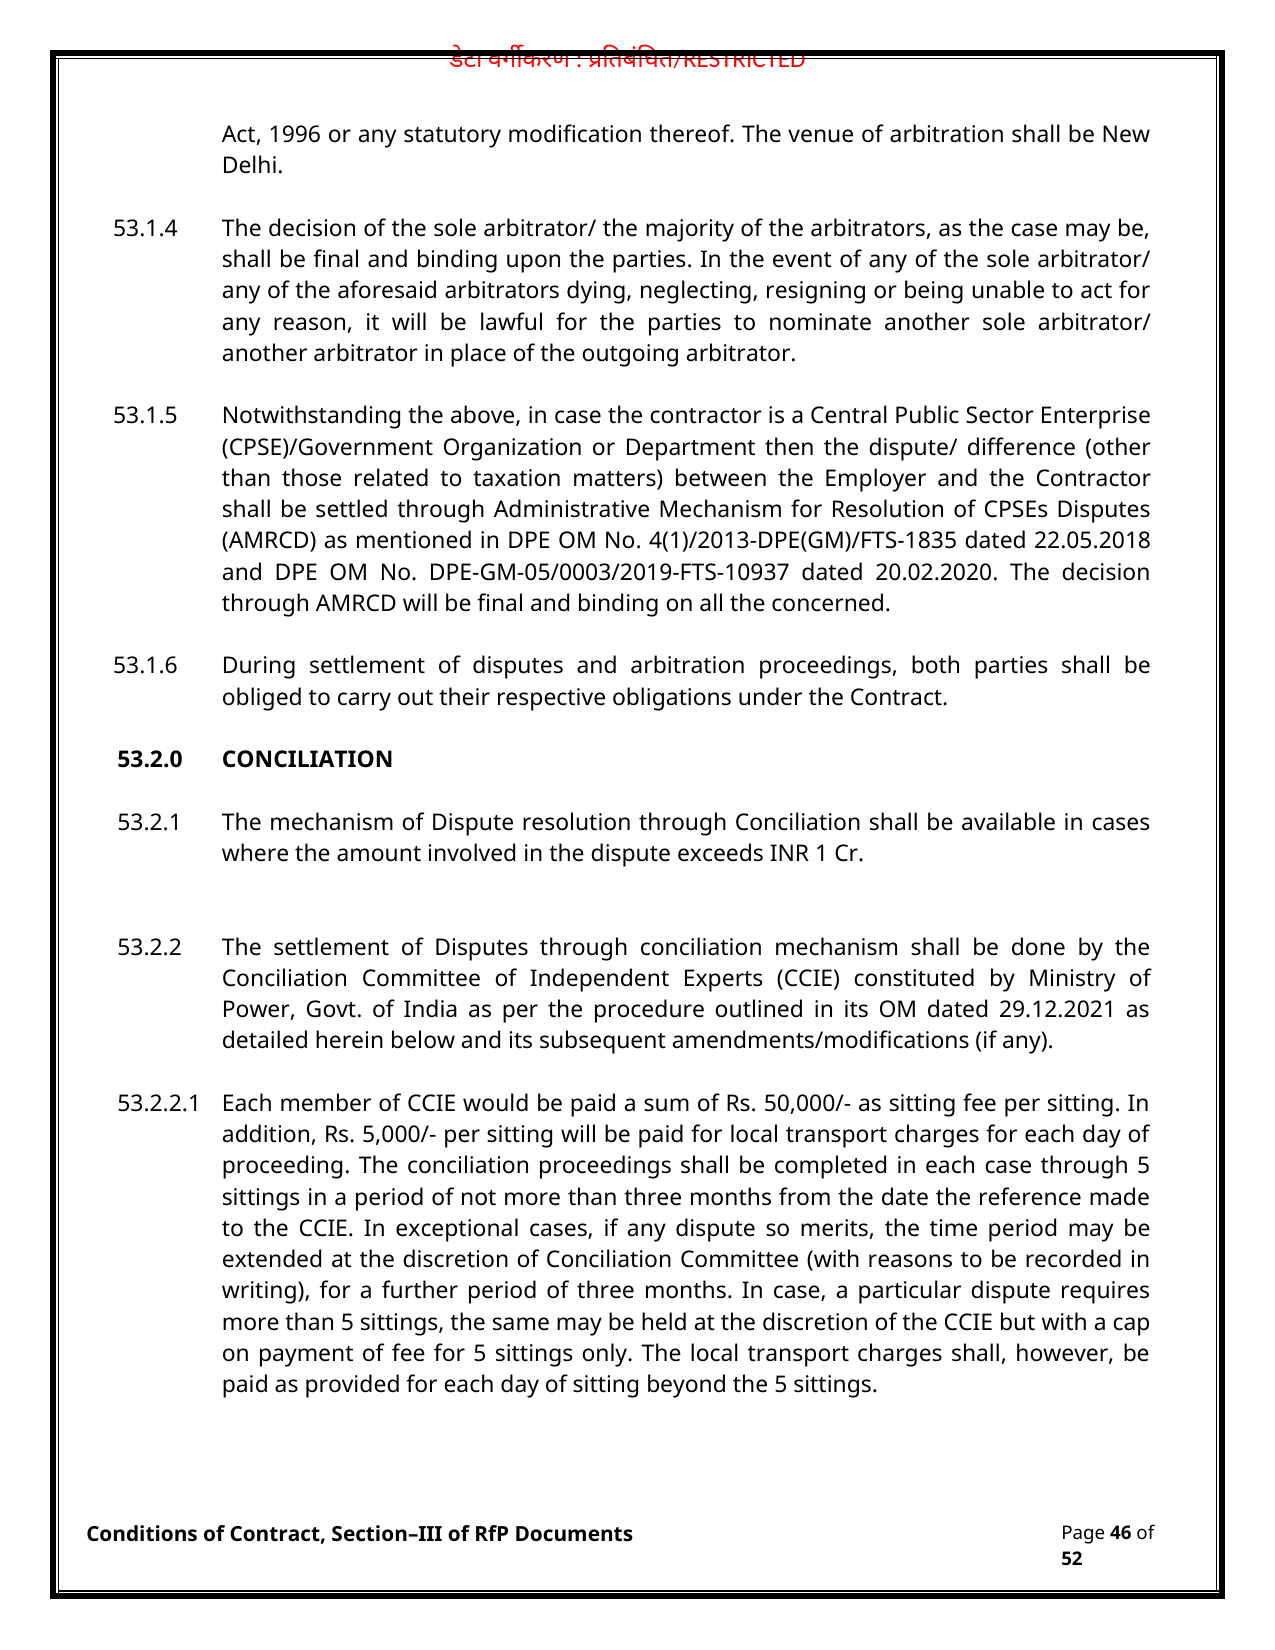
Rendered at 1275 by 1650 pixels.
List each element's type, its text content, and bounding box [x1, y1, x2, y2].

text 53.2.0 CONCILIATION [117, 743, 1152, 774]
text 53.1.6 During settlement of disputes and arbitration proceedings, both parties shall be obliged to carry out their respective obligations under the Contract. [113, 649, 1152, 712]
text 53.1.5 Notwithstanding the above, in case the contractor is a Central Public Sector Enterprise (CPSE)/Government Organization or Department then the dispute/ difference (other than those related to taxation matters) between the Employer and the Contractor shall be settled through Administrative Mechanism for Resolution of CPSEs Disputes (AMRCD) as mentioned in DPE OM No. 4(1)/2013-DPE(GM)/FTS-1835 dated 22.05.2018 and DPE OM No. DPE-GM-05/0003/2019-FTS-10937 dated 20.02.2020. The decision through AMRCD will be final and binding on all the concerned. [113, 399, 1152, 618]
text 53.2.2 The settlement of Disputes through conciliation mechanism shall be done by the Conciliation Committee of Independent Experts (CCIE) constituted by Ministry of Power, Govt. of India as per the procedure outlined in its OM dated 29.12.2021 as detailed herein below and its subsequent amendments/modifications (if any). [117, 931, 1152, 1056]
text 53.1.4 The decision of the sole arbitrator/ the majority of the arbitrators, as the case may be, shall be final and binding upon the parties. In the event of any of the sole arbitrator/ any of the aforesaid arbitrators dying, neglecting, resigning or being unable to act for any reason, it will be lawful for the parties to nominate another sole arbitrator/ another arbitrator in place of the outgoing arbitrator. [113, 212, 1152, 368]
text 53.2.1 The mechanism of Dispute resolution through Conciliation shall be available in cases where the amount involved in the dispute exceeds INR 1 Cr. [117, 806, 1152, 868]
text 53.2.2.1 Each member of CCIE would be paid a sum of Rs. 50,000/- as sitting fee per sitting. In addition, Rs. 5,000/- per sitting will be paid for local transport charges for each day of proceeding. The conciliation proceedings shall be completed in each case through 5 sittings in a period of not more than three months from the date the reference made to the CCIE. In exceptional cases, if any dispute so merits, the time period may be extended at the discretion of Conciliation Committee (with reasons to be recorded in writing), for a further period of three months. In case, a particular dispute requires more than 5 sittings, the same may be held at the discretion of the CCIE but with a cap on payment of fee for 5 sittings only. The local transport charges shall, however, be paid as provided for each day of sitting beyond the 5 sittings. [117, 1087, 1152, 1399]
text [113, 118, 1152, 181]
